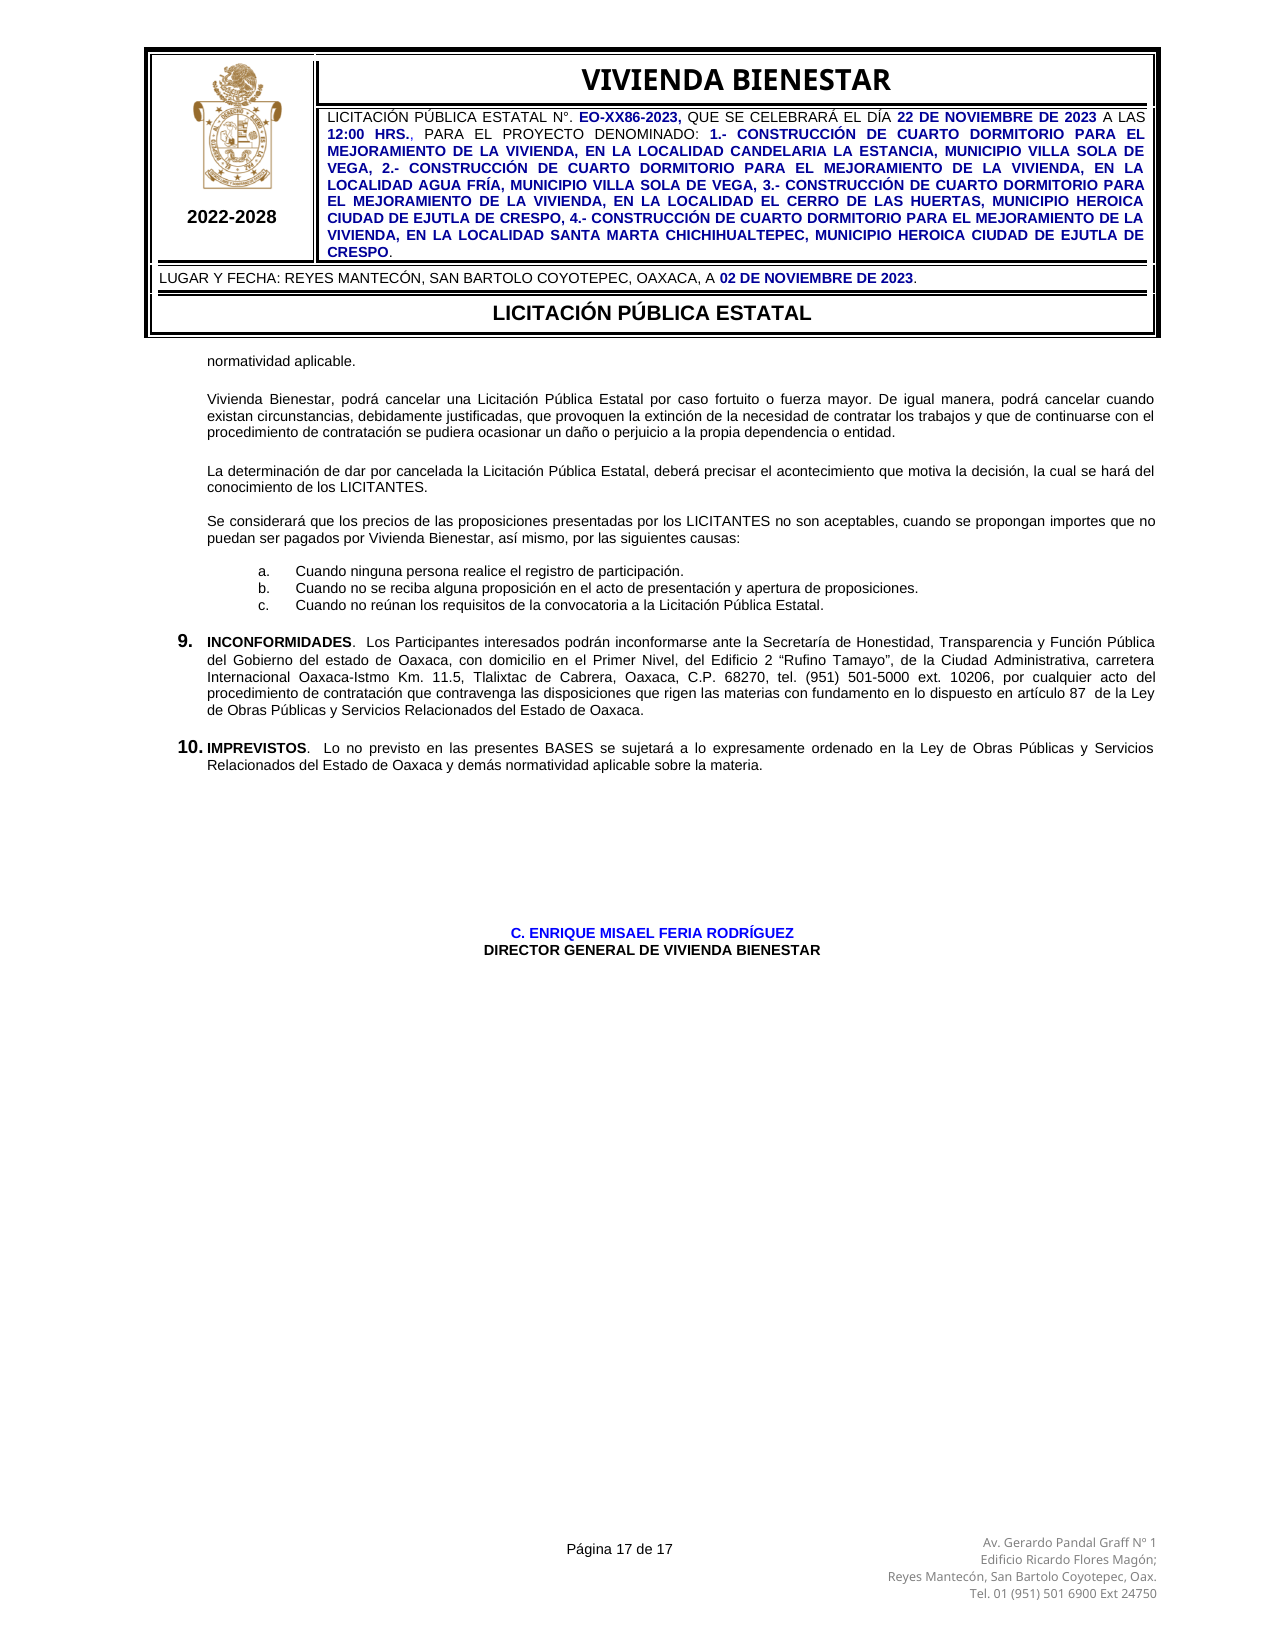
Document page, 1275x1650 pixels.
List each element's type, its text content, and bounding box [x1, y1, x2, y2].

list Cuando ninguna persona realice el registro de participación. [258, 563, 1157, 580]
list IMPREVISTOS. Lo no previsto en las presentes BASES se sujetará a lo expresamente ordenado en la Ley de Obras Públicas y Servicios Relacionados del Estado de Oaxaca y demás normatividad aplicable sobre la materia. [177, 736, 1157, 774]
list INCONFORMIDADES. Los Participantes interesados podrán inconformarse ante la Secretaría de Honestidad, Transparencia y Función Pública del Gobierno del estado de Oaxaca, con domicilio en el Primer Nivel, del Edificio 2 “Rufino Tamayo”, de la Ciudad Administrativa, carretera Internacional Oaxaca-Istmo Km. 11.5, Tlalixtac de Cabrera, Oaxaca, C.P. 68270, tel. (951) 501-5000 ext. 10206, por cualquier acto del procedimiento de contratación que contravenga las disposiciones que rigen las materias con fundamento en lo dispuesto en artículo 87 de la Ley de Obras Públicas y Servicios Relacionados del Estado de Oaxaca. [177, 630, 1157, 719]
text C. ENRIQUE MISAEL FERIA RODRÍGUEZ [148, 925, 1157, 942]
picture [187, 59, 285, 188]
text Se considerará que los precios de las proposiciones presentadas por los LICITANTES no son aceptables, cuando se propongan importes que no puedan ser pagados por Vivienda Bienestar, así mismo, por las siguientes causas: [207, 513, 1157, 546]
text Vivienda Bienestar, podrá cancelar una Licitación Pública Estatal por caso fortuito o fuerza mayor. De igual manera, podrá cancelar cuando existan circunstancias, debidamente justificadas, que provoquen la extinción de la necesidad de contratar los trabajos y que de continuarse con el procedimiento de contratación se pudiera ocasionar un daño o perjuicio a la propia dependencia o entidad. [207, 391, 1157, 441]
list Cuando no reúnan los requisitos de la convocatoria a la Licitación Pública Estatal. [258, 597, 1157, 613]
text DIRECTOR GENERAL DE VIVIENDA BIENESTAR [148, 942, 1157, 958]
text La determinación de dar por cancelada la Licitación Pública Estatal, deberá precisar el acontecimiento que motiva la decisión, la cual se hará del conocimiento de los LICITANTES. [207, 462, 1157, 496]
list Cuando no se reciba alguna proposición en el acto de presentación y apertura de proposiciones. [258, 580, 1157, 597]
